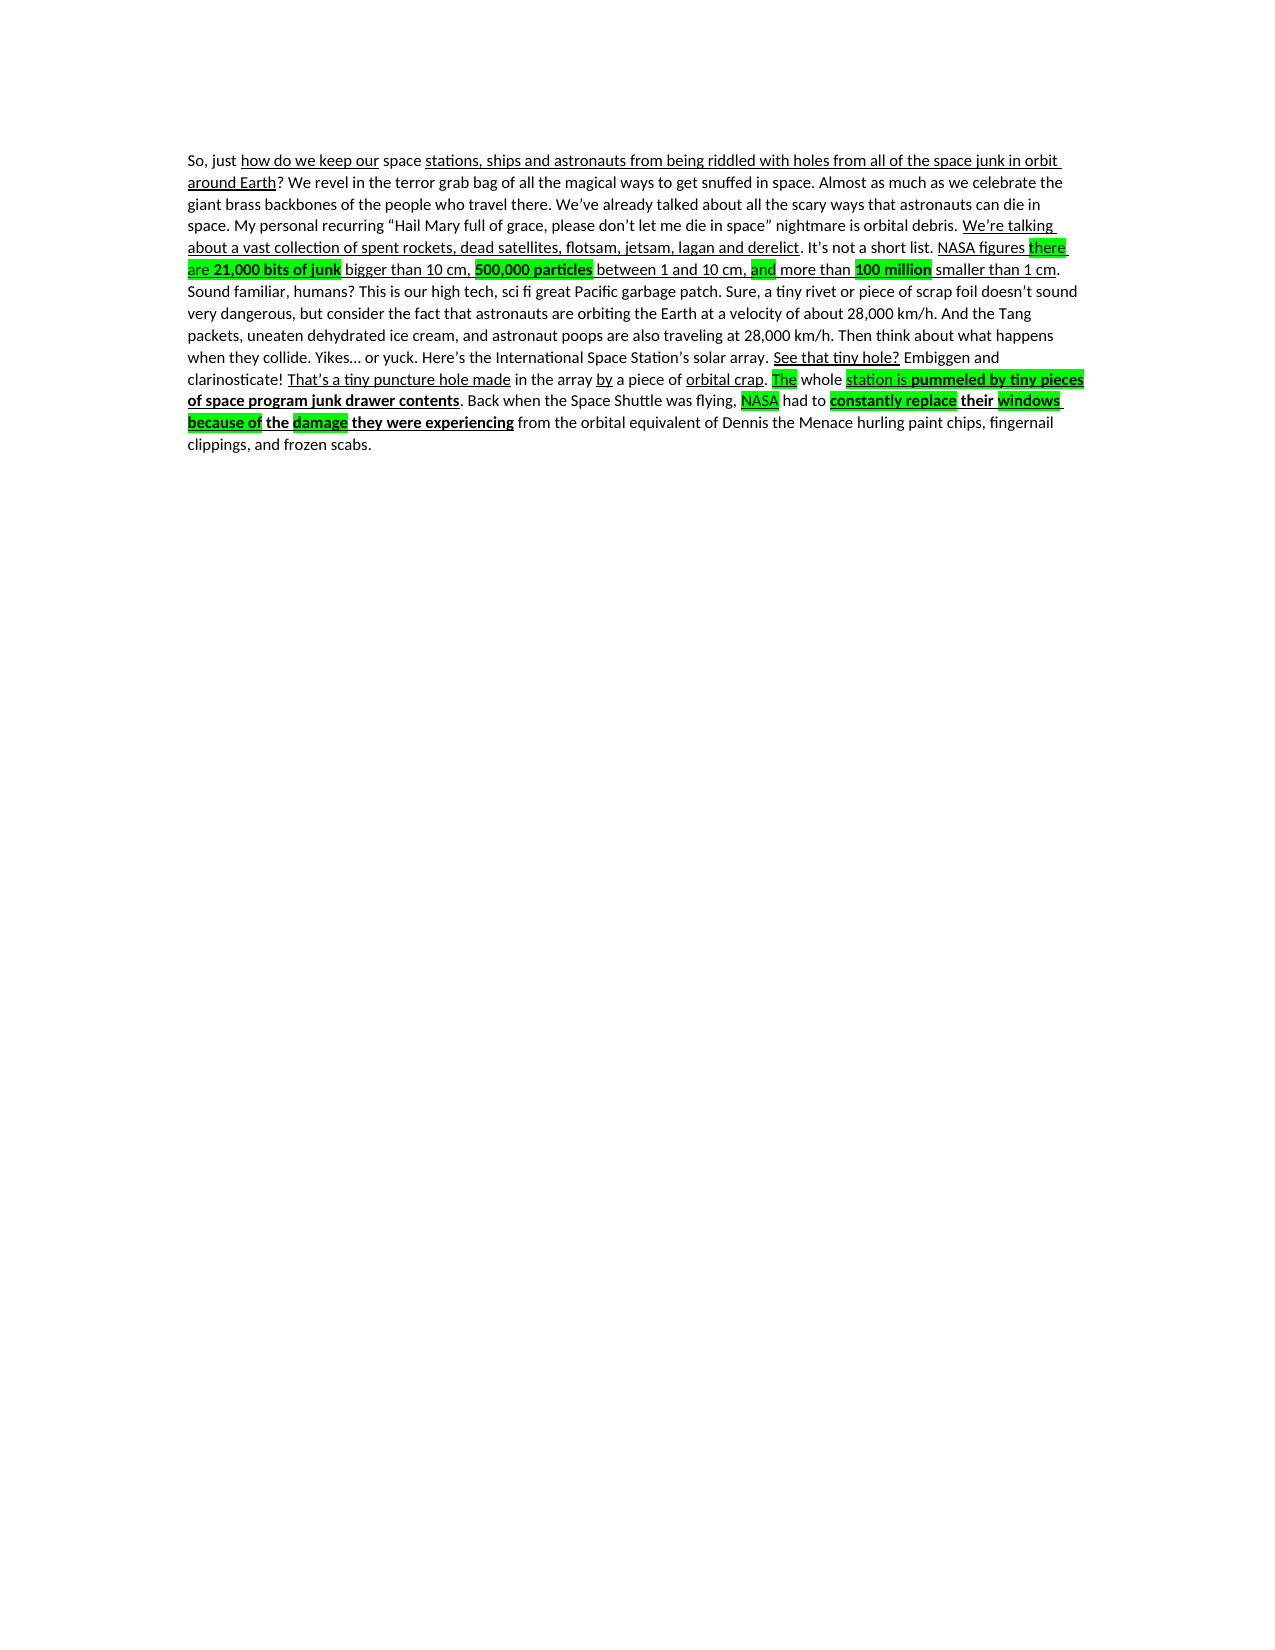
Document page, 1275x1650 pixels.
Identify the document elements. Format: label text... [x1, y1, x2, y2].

text So, just how do we keep our space stations, ships and astronauts from being riddled with holes from all of the space junk in orbit around Earth? We revel in the terror grab bag of all the magical ways to get snuffed in space. Almost as much as we celebrate the giant brass backbones of the people who travel there. We’ve already talked about all the scary ways that astronauts can die in space. My personal recurring “Hail Mary full of grace, please don’t let me die in space” nightmare is orbital debris. We’re talking about a vast collection of spent rockets, dead satellites, flotsam, jetsam, lagan and derelict. It’s not a short list. NASA figures there are 21,000 bits of junk bigger than 10 cm, 500,000 particles between 1 and 10 cm, and more than 100 million smaller than 1 cm. Sound familiar, humans? This is our high tech, sci fi great Pacific garbage patch. Sure, a tiny rivet or piece of scrap foil doesn’t sound very dangerous, but consider the fact that astronauts are orbiting the Earth at a velocity of about 28,000 km/h. And the Tang packets, uneaten dehydrated ice cream, and astronaut poops are also traveling at 28,000 km/h. Then think about what happens when they collide. Yikes… or yuck. Here’s the International Space Station’s solar array. See that tiny hole? Embiggen and clarinosticate! That’s a tiny puncture hole made in the array by a piece of orbital crap. The whole station is pummeled by tiny pieces of space program junk drawer contents. Back when the Space Shuttle was flying, NASA had to constantly replace their windows because of the damage they were experiencing from the orbital equivalent of Dennis the Menace hurling paint chips, fingernail clippings, and frozen scabs. [187, 150, 1087, 455]
